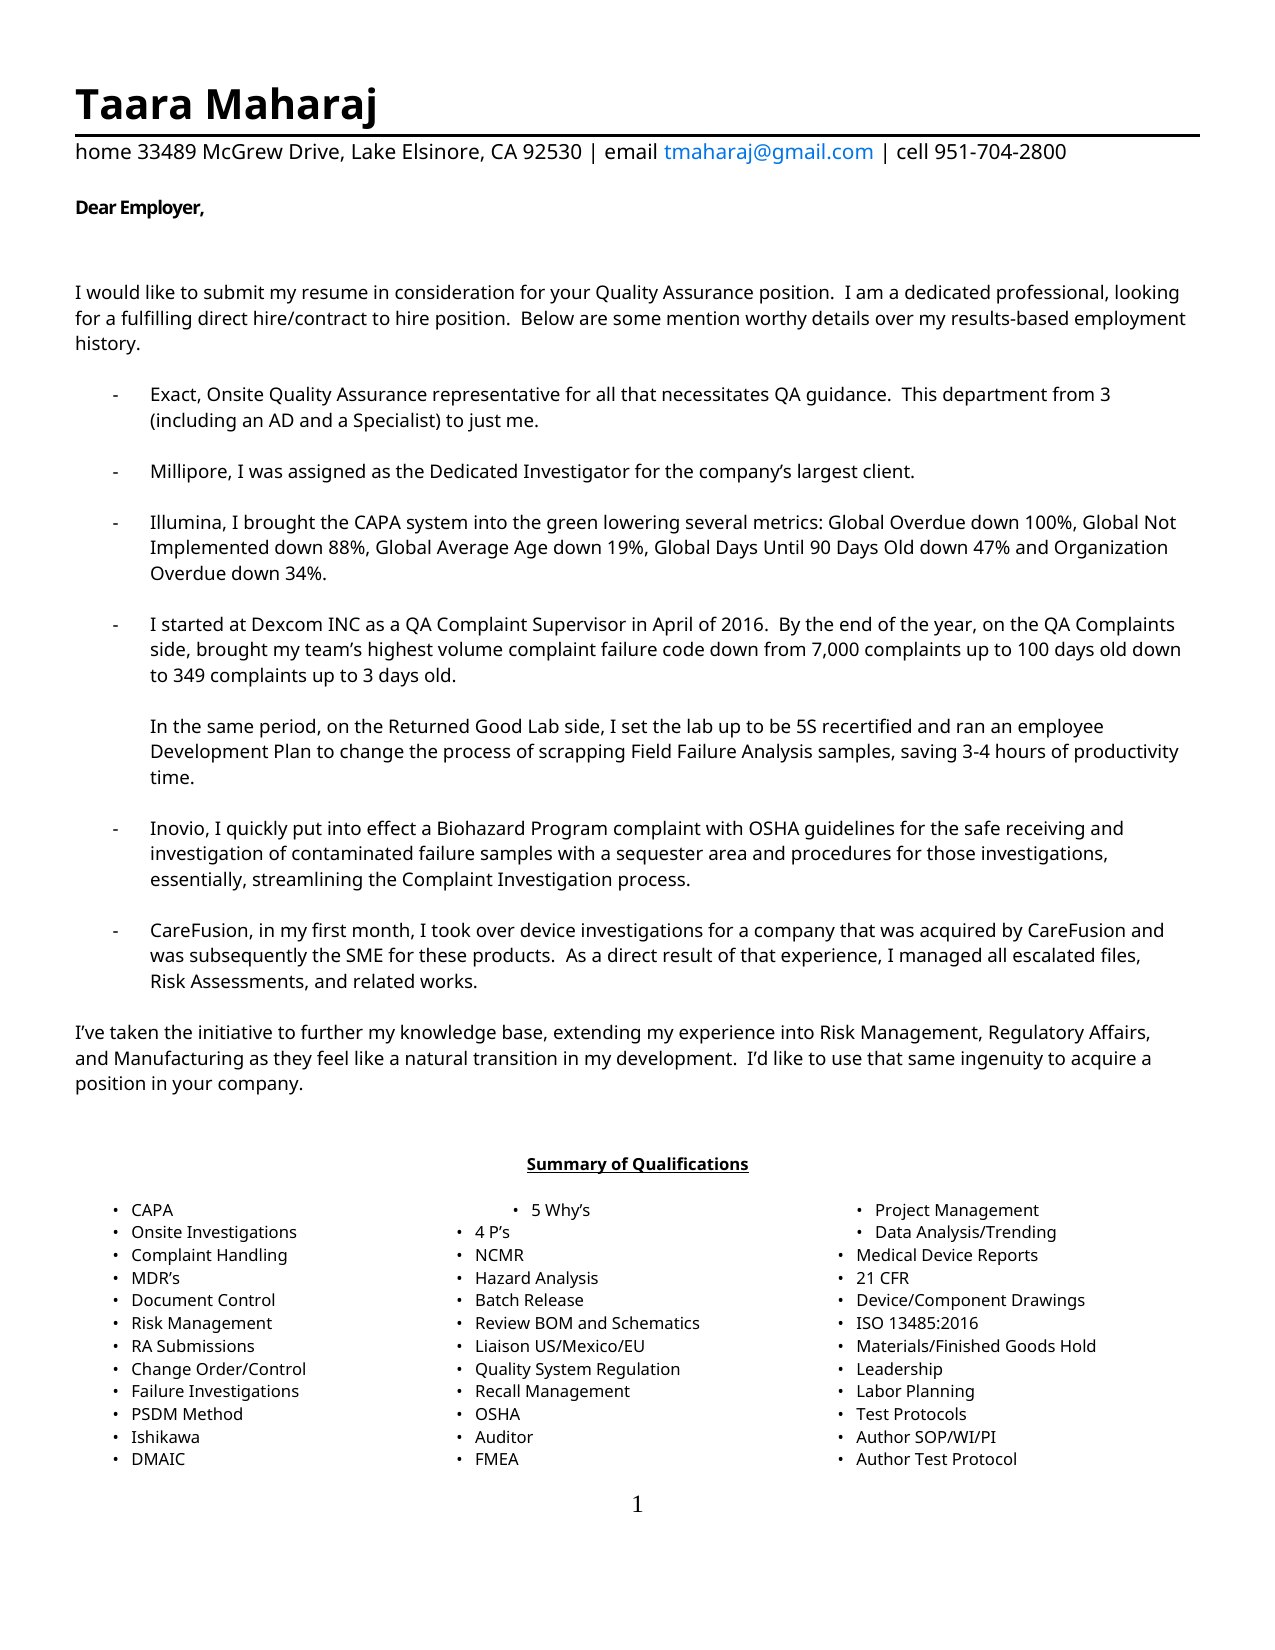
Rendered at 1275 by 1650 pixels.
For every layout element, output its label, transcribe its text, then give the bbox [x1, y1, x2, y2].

list Onsite Investigations [112, 1221, 400, 1244]
list CAPA [112, 1198, 400, 1221]
list Test Protocols [837, 1403, 1200, 1425]
list Device/Component Drawings [837, 1289, 1200, 1312]
list Illumina, I brought the CAPA system into the green lowering several metrics: Global Overdue down 100%, Global Not Implemented down 88%, Global Average Age down 19%, Global Days Until 90 Days Old down 47% and Organization Overdue down 34%. [112, 509, 1200, 586]
list 4 P’s [456, 1221, 800, 1244]
list CareFusion, in my first month, I took over device investigations for a company that was acquired by CareFusion and was subsequently the SME for these products. As a direct result of that experience, I managed all escalated files, Risk Assessments, and related works. [112, 917, 1172, 994]
list PSDM Method [112, 1403, 400, 1425]
list Recall Management [456, 1380, 800, 1403]
list Exact, Onsite Quality Assurance representative for all that necessitates QA guidance. This department from 3 (including an AD and a Specialist) to just me. [112, 381, 1200, 432]
list Liaison US/Mexico/EU [456, 1334, 800, 1357]
list DMAIC [112, 1448, 400, 1471]
list Ishikawa [112, 1425, 400, 1448]
list Labor Planning [837, 1380, 1200, 1403]
text Dear Employer, [75, 194, 1200, 220]
list Complaint Handling [112, 1244, 400, 1266]
list Auditor [456, 1425, 800, 1448]
list Quality System Regulation [456, 1357, 800, 1380]
list Project Management [856, 1198, 1200, 1221]
list I started at Dexcom INC as a QA Complaint Supervisor in April of 2016. By the end of the year, on the QA Complaints side, brought my team’s highest volume complaint failure code down from 7,000 complaints up to 100 days old down to 349 complaints up to 3 days old. [112, 611, 1200, 688]
list OSHA [456, 1403, 800, 1425]
list 21 CFR [837, 1266, 1200, 1289]
list Author Test Protocol [837, 1448, 1200, 1471]
list Hazard Analysis [456, 1266, 800, 1289]
list Inovio, I quickly put into effect a Biohazard Program complaint with OSHA guidelines for the safe receiving and investigation of contaminated failure samples with a sequester area and procedures for those investigations, essentially, streamlining the Complaint Investigation process. [112, 815, 1172, 892]
list NCMR [456, 1244, 800, 1266]
list 5 Why’s [512, 1198, 800, 1221]
list FMEA [456, 1448, 800, 1471]
text In the same period, on the Returned Good Lab side, I set the lab up to be 5S recertified and ran an employee Development Plan to change the process of scrapping Field Failure Analysis samples, saving 3-4 hours of productivity time. [150, 713, 1200, 790]
list Millipore, I was assigned as the Dedicated Investigator for the company’s largest client. [112, 458, 1200, 483]
list Author SOP/WI/PI [837, 1425, 1200, 1448]
text I would like to submit my resume in consideration for your Quality Assurance position. I am a dedicated professional, looking for a fulfilling direct hire/contract to hire position. Below are some mention worthy details over my results-based employment history. [75, 254, 1200, 356]
list Batch Release [456, 1289, 800, 1312]
list Review BOM and Schematics [456, 1312, 800, 1334]
list ISO 13485:2016 [837, 1312, 1200, 1334]
text I’ve taken the initiative to further my knowledge base, extending my experience into Risk Management, Regulatory Affairs, and Manufacturing as they feel like a natural transition in my development. I’d like to use that same ingenuity to acquire a position in your company. [75, 1019, 1172, 1096]
list Failure Investigations [112, 1380, 400, 1403]
list Change Order/Control [112, 1357, 400, 1380]
list Medical Device Reports [837, 1244, 1200, 1266]
list Data Analysis/Trending [856, 1221, 1200, 1244]
list Materials/Finished Goods Hold [837, 1334, 1200, 1357]
list MDR’s [112, 1266, 400, 1289]
text Summary of Qualifications [75, 1153, 1200, 1176]
list Document Control [112, 1289, 400, 1312]
list RA Submissions [112, 1334, 400, 1357]
list Leadership [837, 1357, 1200, 1380]
list Risk Management [112, 1312, 400, 1334]
